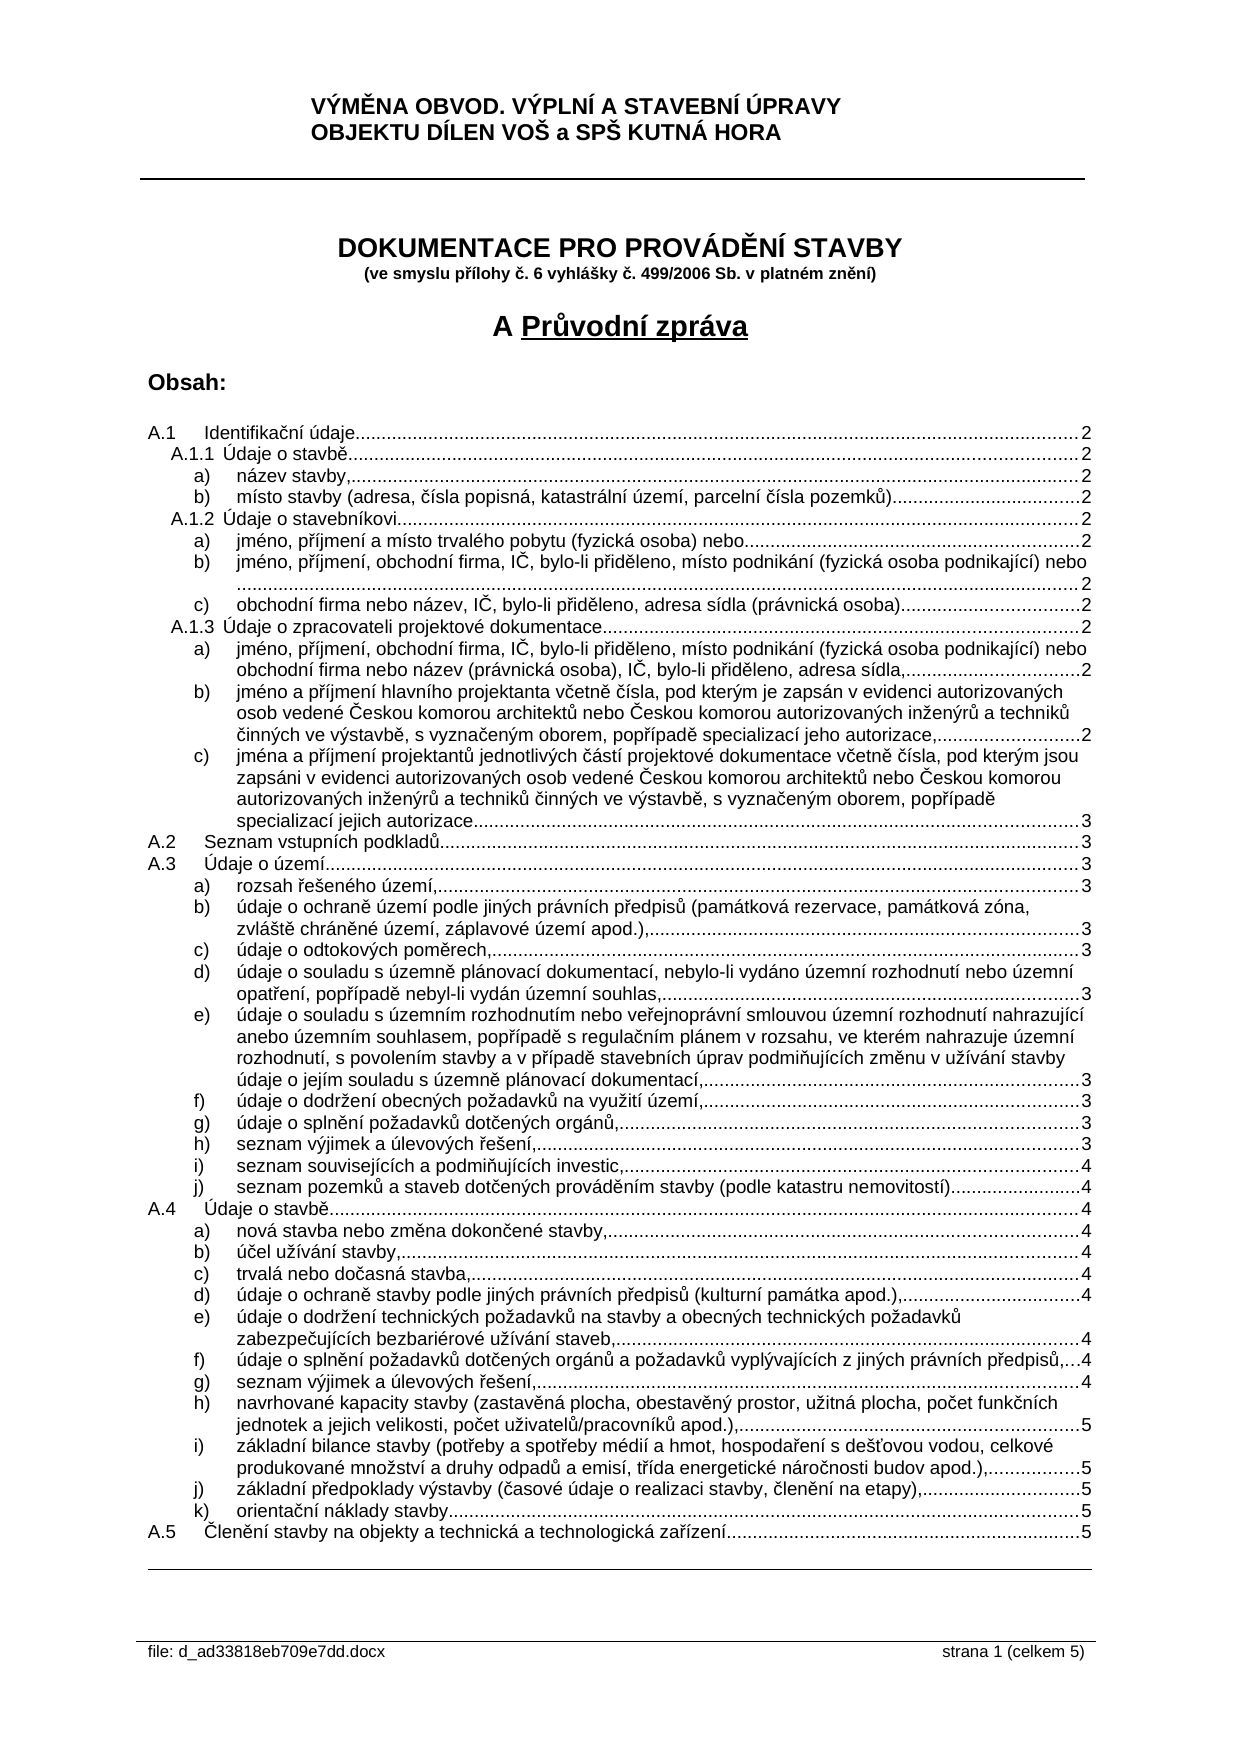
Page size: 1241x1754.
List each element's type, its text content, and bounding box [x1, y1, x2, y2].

text d) údaje o ochraně stavby podle jiných právních předpisů (kulturní památka apod.), 4 [194, 1284, 1092, 1306]
text f) údaje o splnění požadavků dotčených orgánů a požadavků vyplývajících z jiných právních předpisů, 4 [194, 1349, 1092, 1370]
text A.1.2 Údaje o stavebníkovi 2 [171, 508, 1092, 529]
text h) navrhované kapacity stavby (zastavěná plocha, obestavěný prostor, užitná plocha, počet funkčních jednotek a jejich velikosti, počet uživatelů/pracovníků apod.), 5 [194, 1392, 1092, 1435]
text a) jméno, příjmení, obchodní firma, IČ, bylo-li přiděleno, místo podnikání (fyzická osoba podnikající) nebo obchodní firma nebo název (právnická osoba), IČ, bylo-li přiděleno, adresa sídla, 2 [194, 637, 1092, 680]
text k) orientační náklady stavby. 5 [194, 1500, 1092, 1521]
text j) seznam pozemků a staveb dotčených prováděním stavby (podle katastru nemovitostí). 4 [194, 1176, 1092, 1198]
text A.2 Seznam vstupních podkladů 3 [148, 831, 1092, 853]
text e) údaje o dodržení technických požadavků na stavby a obecných technických požadavků zabezpečujících bezbariérové užívání staveb, 4 [194, 1306, 1092, 1349]
text A.1 Identifikační údaje 2 [148, 422, 1092, 443]
text h) seznam výjimek a úlevových řešení, 3 [194, 1133, 1092, 1155]
text A.1.1 Údaje o stavbě 2 [171, 443, 1092, 465]
text c) jména a příjmení projektantů jednotlivých částí projektové dokumentace včetně čísla, pod kterým jsou zapsáni v evidenci autorizovaných osob vedené Českou komorou architektů nebo Českou komorou autorizovaných inženýrů a techniků činných ve výstavbě, s vyznačeným oborem, popřípadě specializací jejich autorizace. 3 [194, 745, 1092, 831]
text A.4 Údaje o stavbě 4 [148, 1198, 1092, 1219]
text b) místo stavby (adresa, čísla popisná, katastrální území, parcelní čísla pozemků). 2 [194, 486, 1092, 508]
text A.1.3 Údaje o zpracovateli projektové dokumentace 2 [171, 616, 1092, 637]
text g) údaje o splnění požadavků dotčených orgánů, 3 [194, 1112, 1092, 1133]
text a) nová stavba nebo změna dokončené stavby, 4 [194, 1219, 1092, 1241]
text d) údaje o souladu s územně plánovací dokumentací, nebylo-li vydáno územní rozhodnutí nebo územní opatření, popřípadě nebyl-li vydán územní souhlas, 3 [194, 961, 1092, 1004]
text b) jméno a příjmení hlavního projektanta včetně čísla, pod kterým je zapsán v evidenci autorizovaných osob vedené Českou komorou architektů nebo Českou komorou autorizovaných inženýrů a techniků činných ve výstavbě, s vyznačeným oborem, popřípadě specializací jeho autorizace, 2 [194, 680, 1092, 745]
text c) údaje o odtokových poměrech, 3 [194, 939, 1092, 961]
text c) trvalá nebo dočasná stavba, 4 [194, 1263, 1092, 1284]
text f) údaje o dodržení obecných požadavků na využití území, 3 [194, 1090, 1092, 1112]
text b) jméno, příjmení, obchodní firma, IČ, bylo-li přiděleno, místo podnikání (fyzická osoba podnikající) nebo 2 [194, 551, 1092, 594]
text A.3 Údaje o území 3 [148, 853, 1092, 874]
text A Průvodní zpráva [148, 309, 1092, 343]
text c) obchodní firma nebo název, IČ, bylo-li přiděleno, adresa sídla (právnická osoba) 2 [194, 594, 1092, 616]
text i) seznam souvisejících a podmiňujících investic, 4 [194, 1155, 1092, 1176]
text b) údaje o ochraně území podle jiných právních předpisů (památková rezervace, památková zóna, zvláště chráněné území, záplavové území apod.), 3 [194, 896, 1092, 939]
text Obsah: [148, 369, 1092, 395]
text a) rozsah řešeného území, 3 [194, 874, 1092, 896]
text g) seznam výjimek a úlevových řešení, 4 [194, 1370, 1092, 1392]
text a) jméno, příjmení a místo trvalého pobytu (fyzická osoba) nebo 2 [194, 529, 1092, 551]
text i) základní bilance stavby (potřeby a spotřeby médií a hmot, hospodaření s dešťovou vodou, celkové produkované množství a druhy odpadů a emisí, třída energetické náročnosti budov apod.), 5 [194, 1435, 1092, 1478]
text b) účel užívání stavby, 4 [194, 1241, 1092, 1263]
text j) základní předpoklady výstavby (časové údaje o realizaci stavby, členění na etapy), 5 [194, 1478, 1092, 1500]
text a) název stavby, 2 [194, 465, 1092, 486]
text (ve smyslu přílohy č. 6 vyhlášky č. 499/2006 Sb. v platném znění) [148, 263, 1092, 283]
text A.5 Členění stavby na objekty a technická a technologická zařízení 5 [148, 1521, 1092, 1543]
text DOKUMENTACE PRO PROVÁDĚNÍ STAVBY [148, 232, 1092, 263]
text e) údaje o souladu s územním rozhodnutím nebo veřejnoprávní smlouvou územní rozhodnutí nahrazující anebo územním souhlasem, popřípadě s regulačním plánem v rozsahu, ve kterém nahrazuje územní rozhodnutí, s povolením stavby a v případě stavebních úprav podmiňujících změnu v užívání stavby údaje o jejím souladu s územně plánovací dokumentací, 3 [194, 1004, 1092, 1090]
